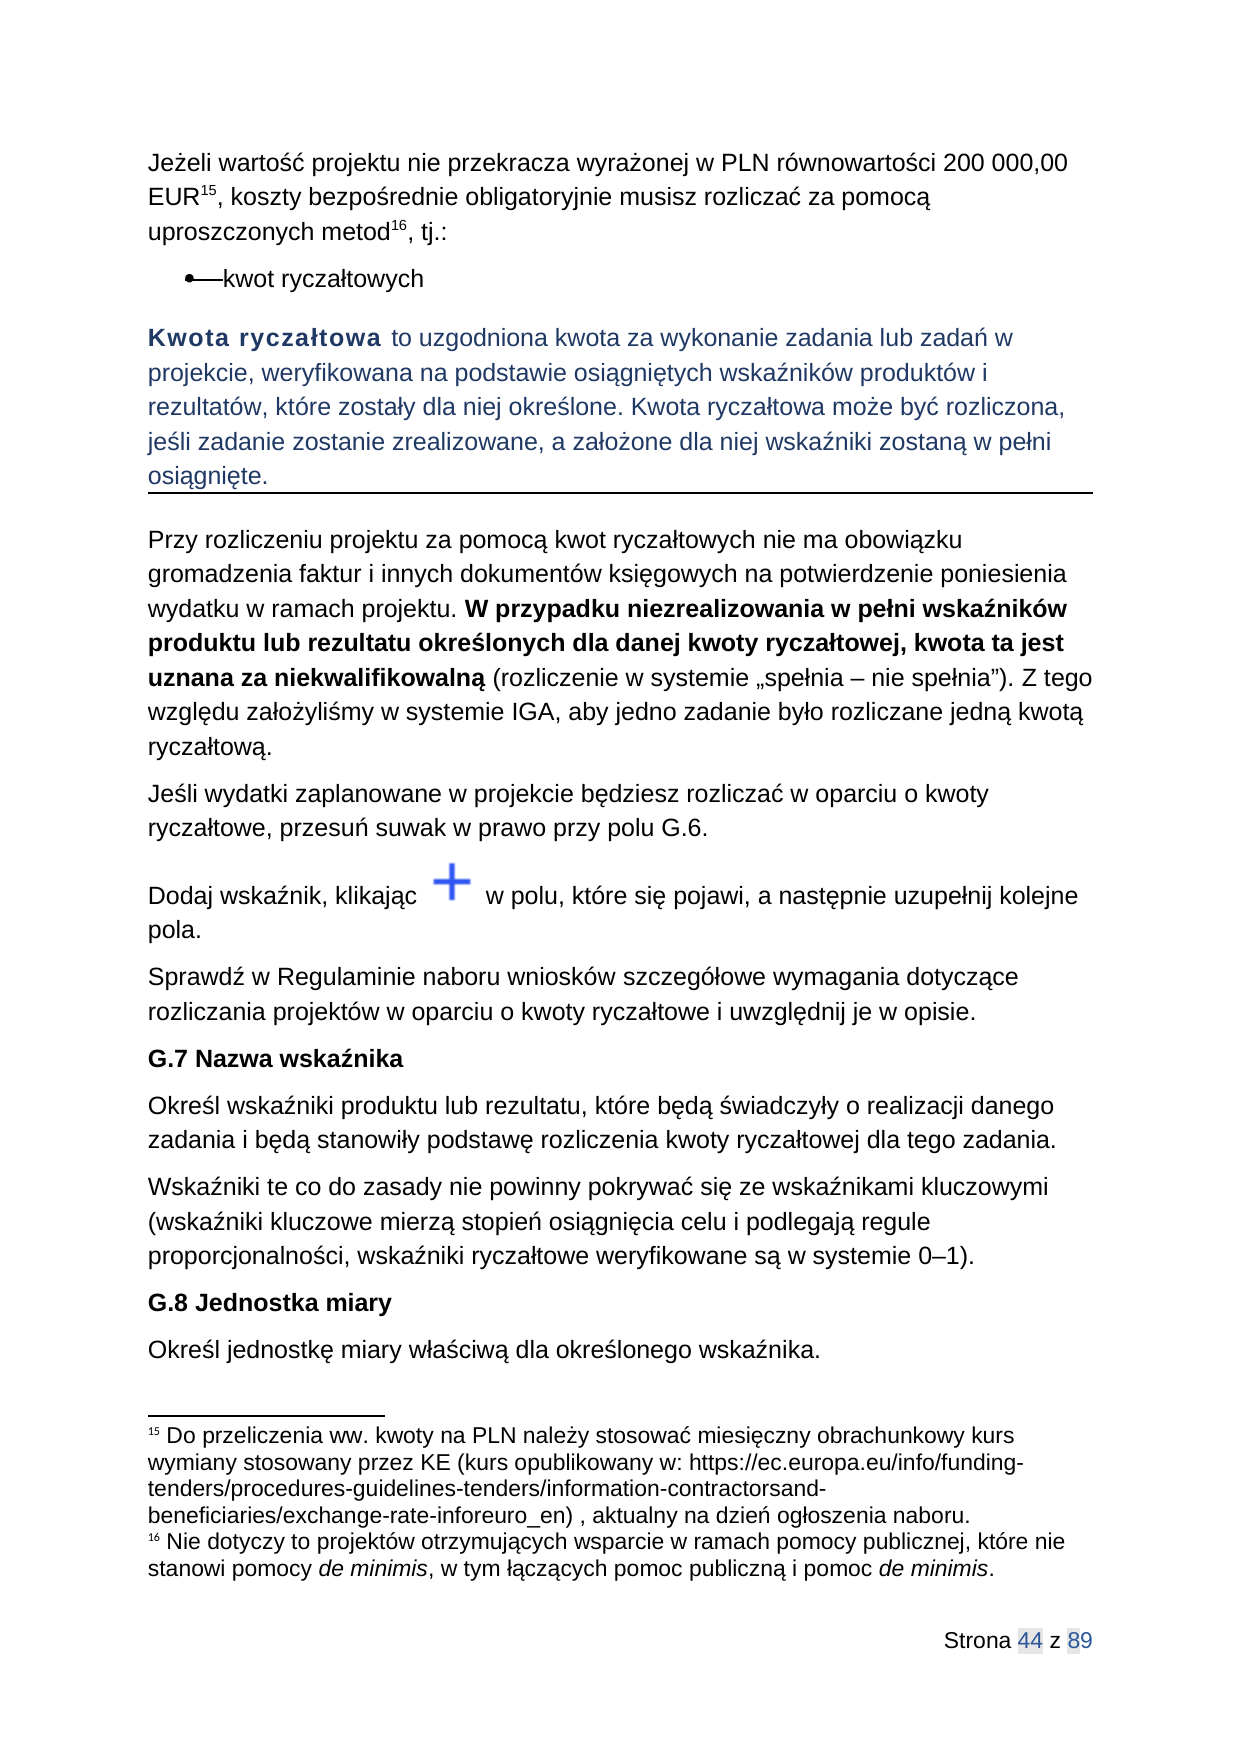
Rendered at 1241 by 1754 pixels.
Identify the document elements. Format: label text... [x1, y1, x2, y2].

text Określ jednostkę miary właściwą dla określonego wskaźnika. [148, 1335, 1093, 1364]
text Wskaźniki te co do zasady nie powinny pokrywać się ze wskaźnikami kluczowymi (wskaźniki kluczowe mierzą stopień osiągnięcia celu i podlegają regule proporcjonalności, wskaźniki ryczałtowe weryfikowane są w systemie 0–1). [148, 1172, 1093, 1270]
text Dodaj wskaźnik, klikając w polu, które się pojawi, a następnie uzupełnij kolejne pola. [148, 860, 1093, 944]
text Jeżeli wartość projektu nie przekracza wyrażonej w PLN równowartości 200 000,00 EUR, koszty bezpośrednie obligatoryjnie musisz rozliczać za pomocą uproszczonych metod, tj.: [148, 148, 1093, 245]
text Przy rozliczeniu projektu za pomocą kwot ryczałtowych nie ma obowiązku gromadzenia faktur i innych dokumentów księgowych na potwierdzenie poniesienia wydatku w ramach projektu. W przypadku niezrealizowania w pełni wskaźników produktu lub rezultatu określonych dla danej kwoty ryczałtowej, kwota ta jest uznana za niekwalifikowalną (rozliczenie w systemie „spełnia – nie spełnia”). Z tego względu założyliśmy w systemie IGA, aby jedno zadanie było rozliczane jedną kwotą ryczałtową. [148, 525, 1093, 760]
text G.8 Jednostka miary [148, 1288, 1093, 1317]
text Jeśli wydatki zaplanowane w projekcie będziesz rozliczać w oparciu o kwoty ryczałtowe, przesuń suwak w prawo przy polu G.6. [148, 778, 1093, 842]
text G.7 Nazwa wskaźnika [148, 1044, 1093, 1073]
text Określ wskaźniki produktu lub rezultatu, które będą świadczyły o realizacji danego zadania i będą stanowiły podstawę rozliczenia kwoty ryczałtowej dla tego zadania. [148, 1091, 1093, 1154]
subtitle Kwota ryczałtowa to uzgodniona kwota za wykonanie zadania lub zadań w projekcie, weryfikowana na podstawie osiągniętych wskaźników produktów i rezultatów, które zostały dla niej określone. Kwota ryczałtowa może być rozliczona, jeśli zadanie zostanie zrealizowane, a założone dla niej wskaźniki zostaną w pełni osiągnięte. [148, 323, 1093, 492]
text Sprawdź w Regulaminie naboru wniosków szczegółowe wymagania dotyczące rozliczania projektów w oparciu o kwoty ryczałtowe i uwzględnij je w opisie. [148, 962, 1093, 1026]
picture [424, 860, 479, 905]
list kwot ryczałtowych [185, 263, 1093, 292]
